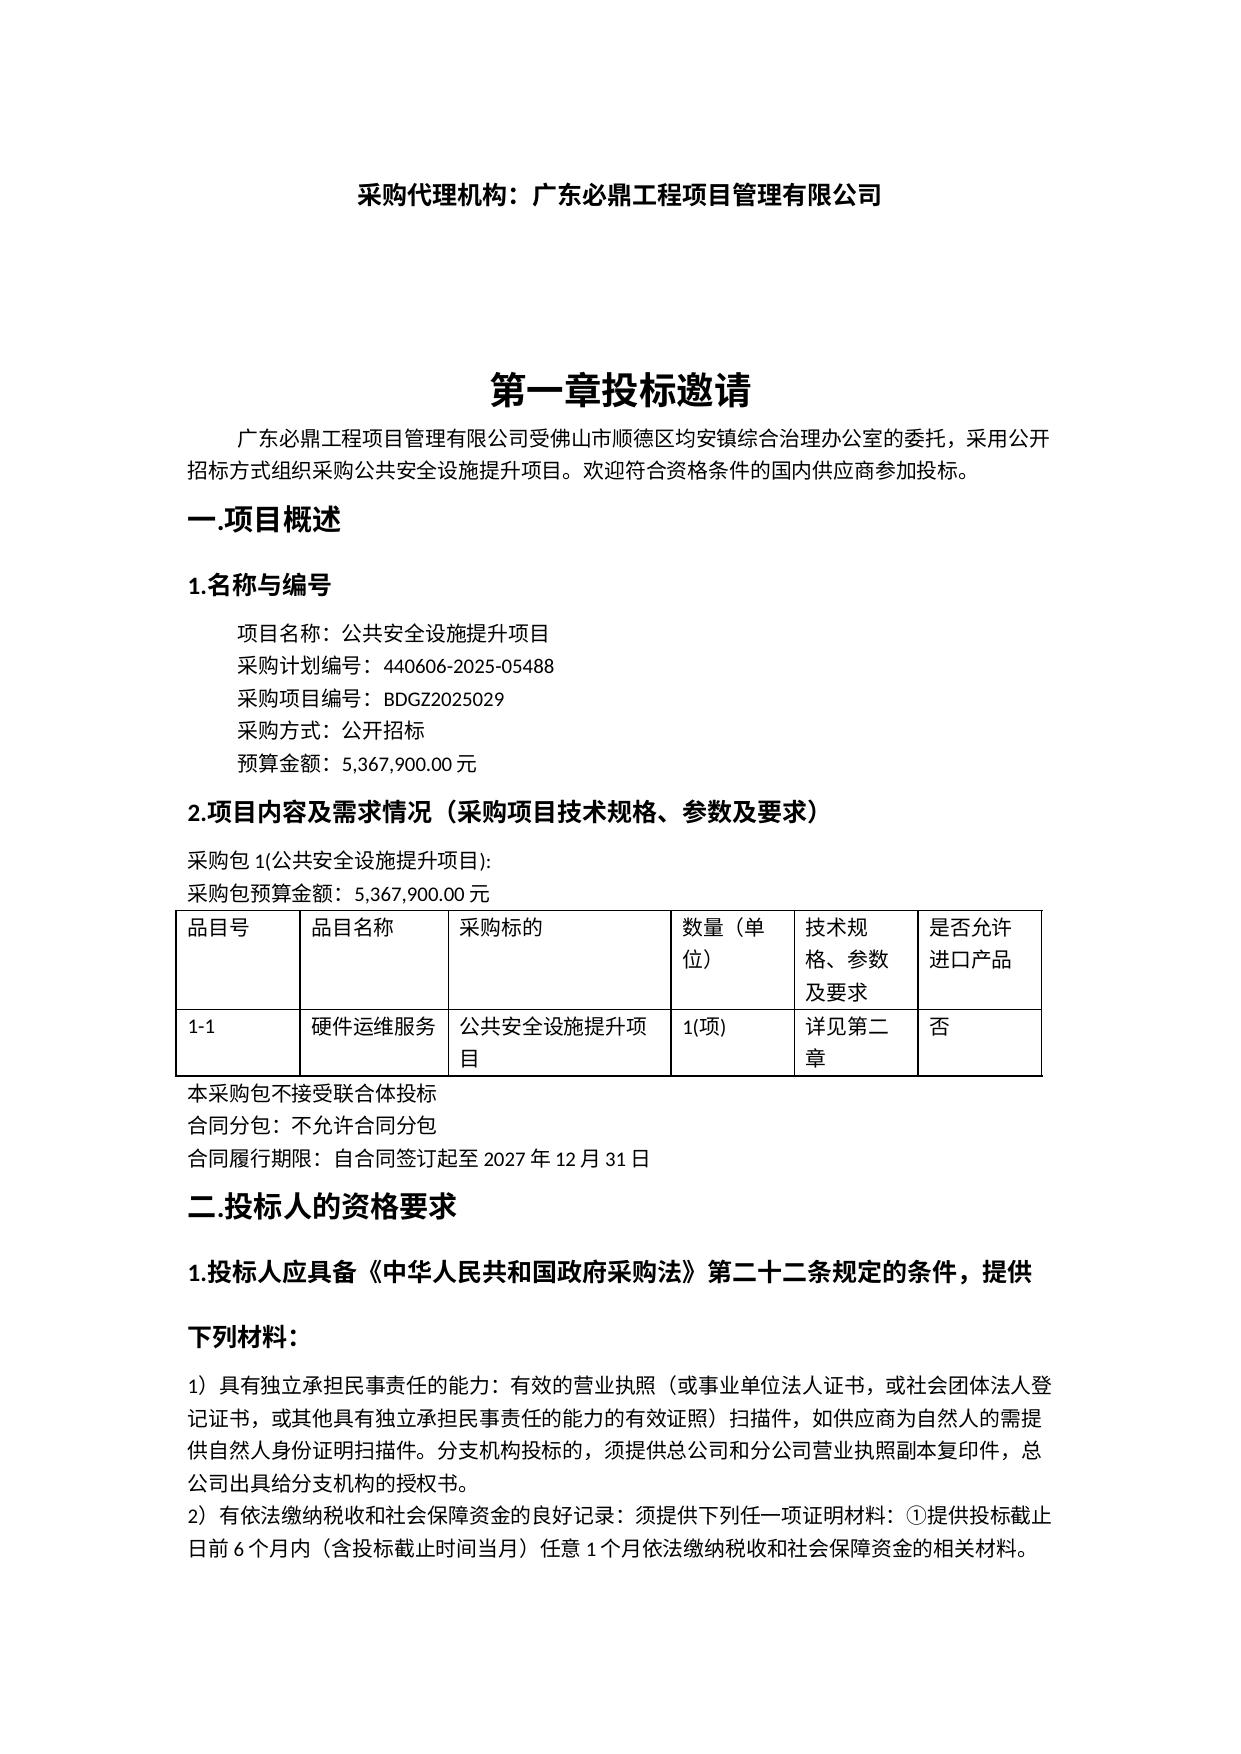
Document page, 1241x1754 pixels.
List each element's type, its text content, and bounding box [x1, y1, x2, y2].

text 采购包预算金额：5,367,900.00元 [187, 877, 1053, 909]
text 合同分包：不允许合同分包 [187, 1109, 1053, 1142]
text 项目名称：公共安全设施提升项目 [187, 617, 1053, 649]
text 采购包1(公共安全设施提升项目): [187, 844, 1053, 877]
text 广东必鼎工程项目管理有限公司受佛山市顺德区均安镇综合治理办公室的委托，采用公开招标方式组织采购公共安全设施提升项目。欢迎符合资格条件的国内供应商参加投标。 [187, 422, 1053, 487]
text 采购计划编号：440606-2025-05488 [187, 649, 1053, 682]
text 二.投标人的资格要求 [187, 1174, 1053, 1239]
text 采购方式：公开招标 [187, 714, 1053, 747]
text 第一章投标邀请 [187, 357, 1053, 422]
text 一.项目概述 [187, 487, 1053, 552]
table_cell 否 [919, 1010, 1041, 1075]
table_header 数量（单位） [672, 911, 794, 1008]
text 1）具有独立承担民事责任的能力：有效的营业执照（或事业单位法人证书，或社会团体法人登记证书，或其他具有独立承担民事责任的能力的有效证照）扫描件，如供应商为自然人的需提供自然人身份证明扫描件。分支机构投标的，须提供总公司和分公司营业执照副本复印件，总公司出具给分支机构的授权书。 [187, 1369, 1053, 1499]
table_cell 详见第二章 [795, 1010, 917, 1075]
text 采购代理机构：广东必鼎工程项目管理有限公司 [187, 162, 1053, 227]
text 合同履行期限：自合同签订起至2027年12月31日 [187, 1142, 1053, 1174]
table_header 是否允许进口产品 [919, 911, 1041, 1008]
text 采购项目编号：BDGZ2025029 [187, 682, 1053, 714]
table_cell 1(项) [672, 1010, 794, 1075]
table_header 技术规格、参数及要求 [795, 911, 917, 1008]
text 本采购包不接受联合体投标 [187, 1077, 1053, 1109]
table_cell 1-1 [177, 1010, 299, 1075]
text 2.项目内容及需求情况（采购项目技术规格、参数及要求） [187, 779, 1053, 844]
table_header 品目号 [177, 911, 299, 1008]
table_header 采购标的 [449, 911, 670, 1008]
table_header 品目名称 [301, 911, 448, 1008]
text 1.投标人应具备《中华人民共和国政府采购法》第二十二条规定的条件，提供下列材料： [187, 1239, 1053, 1369]
table_cell 公共安全设施提升项目 [449, 1010, 670, 1075]
text 1.名称与编号 [187, 552, 1053, 617]
text 预算金额：5,367,900.00元 [187, 747, 1053, 779]
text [187, 1499, 1053, 1564]
table_cell 硬件运维服务 [301, 1010, 448, 1075]
